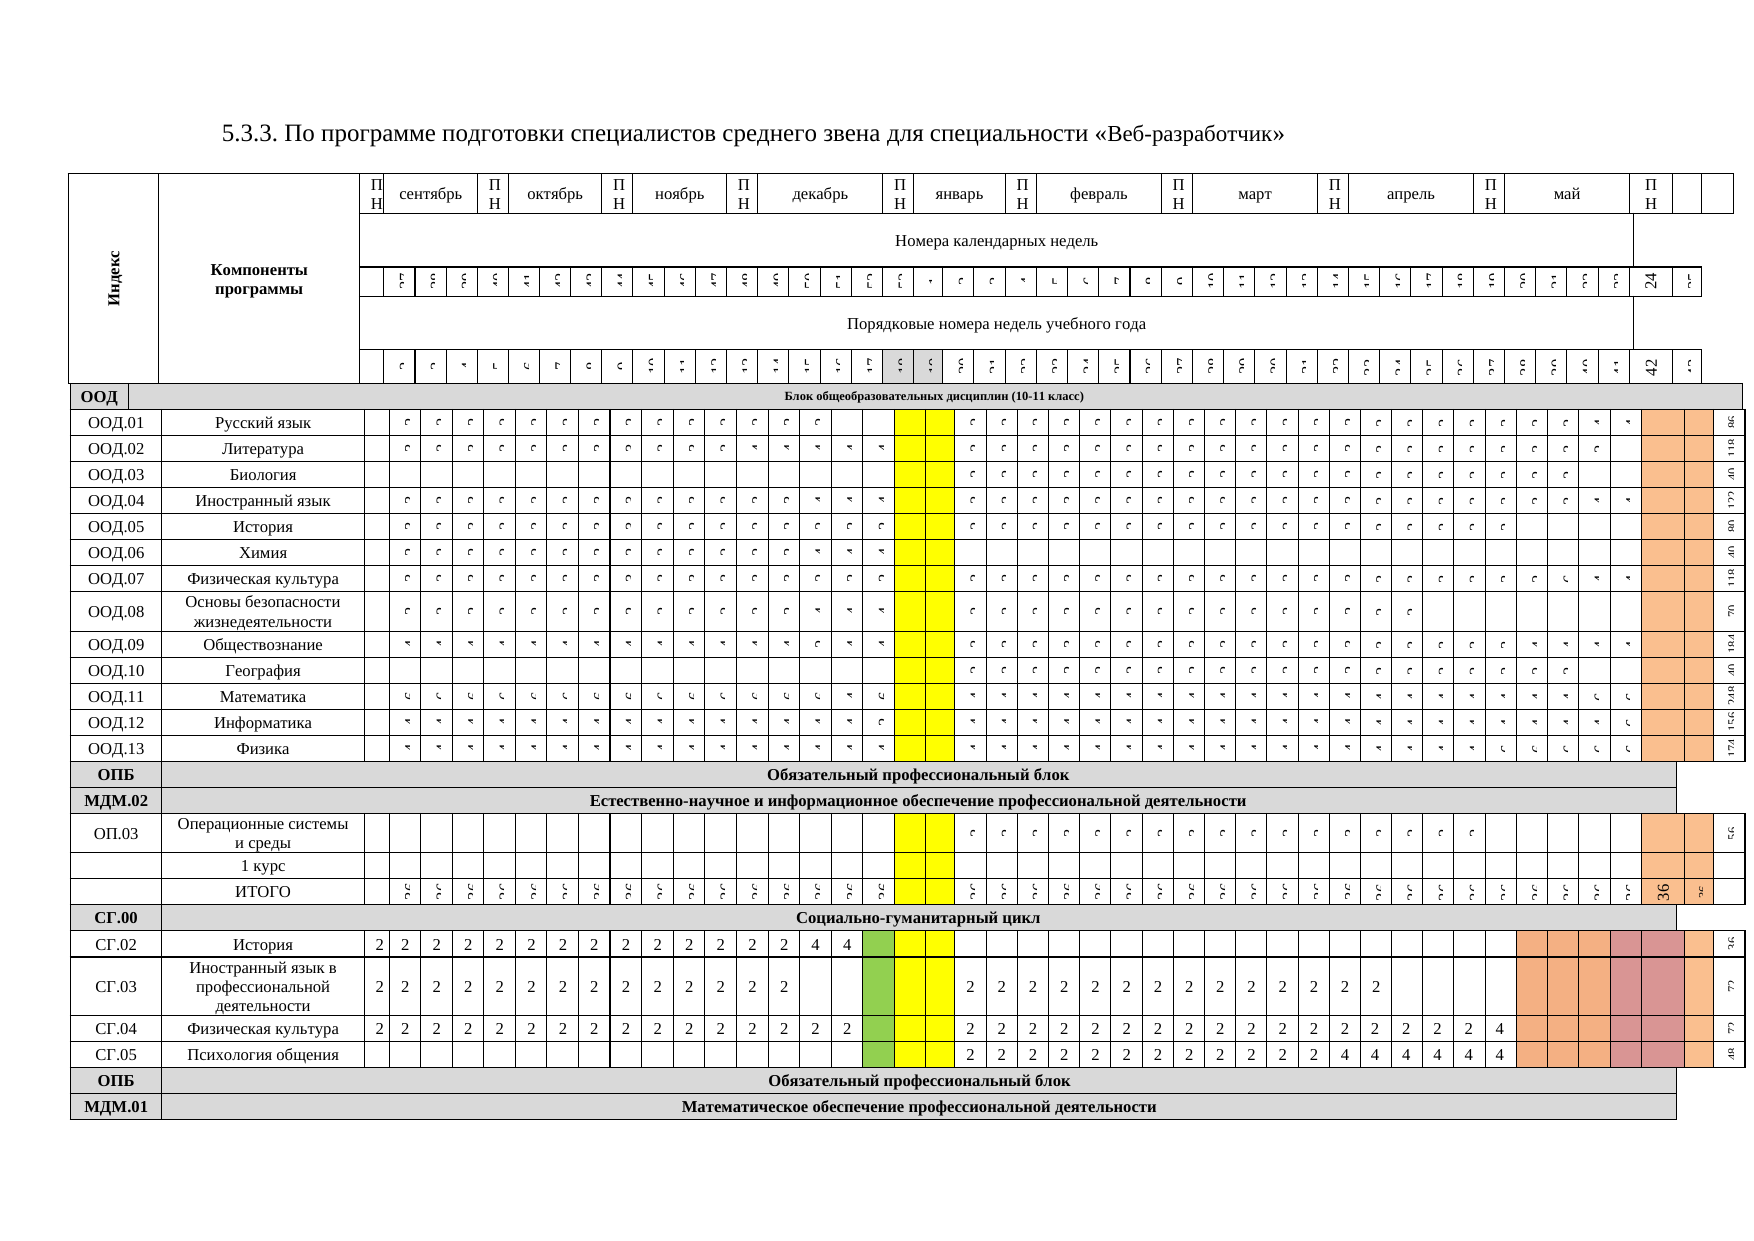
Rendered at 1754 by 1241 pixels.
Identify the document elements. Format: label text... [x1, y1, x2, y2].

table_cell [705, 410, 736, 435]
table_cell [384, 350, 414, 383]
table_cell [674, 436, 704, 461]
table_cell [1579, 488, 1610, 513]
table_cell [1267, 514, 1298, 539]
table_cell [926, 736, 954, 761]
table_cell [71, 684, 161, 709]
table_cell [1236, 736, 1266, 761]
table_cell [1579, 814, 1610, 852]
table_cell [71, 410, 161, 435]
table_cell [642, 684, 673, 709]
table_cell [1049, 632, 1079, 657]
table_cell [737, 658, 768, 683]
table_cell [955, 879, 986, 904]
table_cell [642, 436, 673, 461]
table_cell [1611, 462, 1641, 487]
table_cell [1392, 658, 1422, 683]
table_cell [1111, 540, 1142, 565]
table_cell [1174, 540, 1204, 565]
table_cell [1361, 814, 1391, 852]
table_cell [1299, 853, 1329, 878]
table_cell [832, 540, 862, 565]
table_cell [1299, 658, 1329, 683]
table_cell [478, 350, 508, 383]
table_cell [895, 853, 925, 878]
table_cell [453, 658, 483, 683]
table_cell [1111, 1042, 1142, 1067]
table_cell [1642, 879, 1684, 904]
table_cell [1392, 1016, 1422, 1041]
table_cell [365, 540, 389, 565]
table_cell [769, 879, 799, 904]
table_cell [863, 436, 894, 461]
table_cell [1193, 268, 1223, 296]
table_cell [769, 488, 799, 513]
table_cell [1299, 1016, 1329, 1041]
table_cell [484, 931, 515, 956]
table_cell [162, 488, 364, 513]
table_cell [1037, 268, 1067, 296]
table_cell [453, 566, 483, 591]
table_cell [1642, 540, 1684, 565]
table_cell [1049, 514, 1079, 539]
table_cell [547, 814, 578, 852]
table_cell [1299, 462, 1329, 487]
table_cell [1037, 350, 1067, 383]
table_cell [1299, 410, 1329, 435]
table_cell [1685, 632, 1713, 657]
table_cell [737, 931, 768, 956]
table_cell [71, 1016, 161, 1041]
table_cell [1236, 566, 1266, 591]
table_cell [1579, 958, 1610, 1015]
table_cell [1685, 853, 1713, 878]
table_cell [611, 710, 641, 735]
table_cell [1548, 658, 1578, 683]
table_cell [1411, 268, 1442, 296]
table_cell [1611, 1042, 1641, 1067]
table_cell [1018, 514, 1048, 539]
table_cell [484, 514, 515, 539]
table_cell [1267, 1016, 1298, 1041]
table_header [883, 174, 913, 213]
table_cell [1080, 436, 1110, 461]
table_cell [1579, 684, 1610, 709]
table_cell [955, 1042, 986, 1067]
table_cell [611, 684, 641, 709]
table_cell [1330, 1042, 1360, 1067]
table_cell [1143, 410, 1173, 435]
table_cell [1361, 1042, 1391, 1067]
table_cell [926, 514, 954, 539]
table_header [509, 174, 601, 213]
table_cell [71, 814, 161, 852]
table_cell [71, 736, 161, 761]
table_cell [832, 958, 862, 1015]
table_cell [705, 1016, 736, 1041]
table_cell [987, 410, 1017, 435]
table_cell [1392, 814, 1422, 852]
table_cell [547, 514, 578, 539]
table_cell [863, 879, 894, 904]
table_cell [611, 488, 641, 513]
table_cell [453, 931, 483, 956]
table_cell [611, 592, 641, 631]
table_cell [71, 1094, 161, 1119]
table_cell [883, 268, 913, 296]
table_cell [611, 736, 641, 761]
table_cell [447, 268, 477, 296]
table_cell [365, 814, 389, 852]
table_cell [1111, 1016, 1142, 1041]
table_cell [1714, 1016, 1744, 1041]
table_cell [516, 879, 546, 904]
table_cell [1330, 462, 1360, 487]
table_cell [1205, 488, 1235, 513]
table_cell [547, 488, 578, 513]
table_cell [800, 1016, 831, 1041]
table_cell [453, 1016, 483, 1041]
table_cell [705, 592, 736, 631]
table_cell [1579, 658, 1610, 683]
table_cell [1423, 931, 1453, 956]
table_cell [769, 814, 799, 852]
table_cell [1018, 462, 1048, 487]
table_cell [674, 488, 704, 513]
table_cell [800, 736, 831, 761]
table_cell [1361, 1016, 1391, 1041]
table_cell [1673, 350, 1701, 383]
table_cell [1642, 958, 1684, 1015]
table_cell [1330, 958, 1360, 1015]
text 5.3.3. По программе подготовки специалистов среднего звена для специальности «Веб-разработчик» [118, 118, 1695, 147]
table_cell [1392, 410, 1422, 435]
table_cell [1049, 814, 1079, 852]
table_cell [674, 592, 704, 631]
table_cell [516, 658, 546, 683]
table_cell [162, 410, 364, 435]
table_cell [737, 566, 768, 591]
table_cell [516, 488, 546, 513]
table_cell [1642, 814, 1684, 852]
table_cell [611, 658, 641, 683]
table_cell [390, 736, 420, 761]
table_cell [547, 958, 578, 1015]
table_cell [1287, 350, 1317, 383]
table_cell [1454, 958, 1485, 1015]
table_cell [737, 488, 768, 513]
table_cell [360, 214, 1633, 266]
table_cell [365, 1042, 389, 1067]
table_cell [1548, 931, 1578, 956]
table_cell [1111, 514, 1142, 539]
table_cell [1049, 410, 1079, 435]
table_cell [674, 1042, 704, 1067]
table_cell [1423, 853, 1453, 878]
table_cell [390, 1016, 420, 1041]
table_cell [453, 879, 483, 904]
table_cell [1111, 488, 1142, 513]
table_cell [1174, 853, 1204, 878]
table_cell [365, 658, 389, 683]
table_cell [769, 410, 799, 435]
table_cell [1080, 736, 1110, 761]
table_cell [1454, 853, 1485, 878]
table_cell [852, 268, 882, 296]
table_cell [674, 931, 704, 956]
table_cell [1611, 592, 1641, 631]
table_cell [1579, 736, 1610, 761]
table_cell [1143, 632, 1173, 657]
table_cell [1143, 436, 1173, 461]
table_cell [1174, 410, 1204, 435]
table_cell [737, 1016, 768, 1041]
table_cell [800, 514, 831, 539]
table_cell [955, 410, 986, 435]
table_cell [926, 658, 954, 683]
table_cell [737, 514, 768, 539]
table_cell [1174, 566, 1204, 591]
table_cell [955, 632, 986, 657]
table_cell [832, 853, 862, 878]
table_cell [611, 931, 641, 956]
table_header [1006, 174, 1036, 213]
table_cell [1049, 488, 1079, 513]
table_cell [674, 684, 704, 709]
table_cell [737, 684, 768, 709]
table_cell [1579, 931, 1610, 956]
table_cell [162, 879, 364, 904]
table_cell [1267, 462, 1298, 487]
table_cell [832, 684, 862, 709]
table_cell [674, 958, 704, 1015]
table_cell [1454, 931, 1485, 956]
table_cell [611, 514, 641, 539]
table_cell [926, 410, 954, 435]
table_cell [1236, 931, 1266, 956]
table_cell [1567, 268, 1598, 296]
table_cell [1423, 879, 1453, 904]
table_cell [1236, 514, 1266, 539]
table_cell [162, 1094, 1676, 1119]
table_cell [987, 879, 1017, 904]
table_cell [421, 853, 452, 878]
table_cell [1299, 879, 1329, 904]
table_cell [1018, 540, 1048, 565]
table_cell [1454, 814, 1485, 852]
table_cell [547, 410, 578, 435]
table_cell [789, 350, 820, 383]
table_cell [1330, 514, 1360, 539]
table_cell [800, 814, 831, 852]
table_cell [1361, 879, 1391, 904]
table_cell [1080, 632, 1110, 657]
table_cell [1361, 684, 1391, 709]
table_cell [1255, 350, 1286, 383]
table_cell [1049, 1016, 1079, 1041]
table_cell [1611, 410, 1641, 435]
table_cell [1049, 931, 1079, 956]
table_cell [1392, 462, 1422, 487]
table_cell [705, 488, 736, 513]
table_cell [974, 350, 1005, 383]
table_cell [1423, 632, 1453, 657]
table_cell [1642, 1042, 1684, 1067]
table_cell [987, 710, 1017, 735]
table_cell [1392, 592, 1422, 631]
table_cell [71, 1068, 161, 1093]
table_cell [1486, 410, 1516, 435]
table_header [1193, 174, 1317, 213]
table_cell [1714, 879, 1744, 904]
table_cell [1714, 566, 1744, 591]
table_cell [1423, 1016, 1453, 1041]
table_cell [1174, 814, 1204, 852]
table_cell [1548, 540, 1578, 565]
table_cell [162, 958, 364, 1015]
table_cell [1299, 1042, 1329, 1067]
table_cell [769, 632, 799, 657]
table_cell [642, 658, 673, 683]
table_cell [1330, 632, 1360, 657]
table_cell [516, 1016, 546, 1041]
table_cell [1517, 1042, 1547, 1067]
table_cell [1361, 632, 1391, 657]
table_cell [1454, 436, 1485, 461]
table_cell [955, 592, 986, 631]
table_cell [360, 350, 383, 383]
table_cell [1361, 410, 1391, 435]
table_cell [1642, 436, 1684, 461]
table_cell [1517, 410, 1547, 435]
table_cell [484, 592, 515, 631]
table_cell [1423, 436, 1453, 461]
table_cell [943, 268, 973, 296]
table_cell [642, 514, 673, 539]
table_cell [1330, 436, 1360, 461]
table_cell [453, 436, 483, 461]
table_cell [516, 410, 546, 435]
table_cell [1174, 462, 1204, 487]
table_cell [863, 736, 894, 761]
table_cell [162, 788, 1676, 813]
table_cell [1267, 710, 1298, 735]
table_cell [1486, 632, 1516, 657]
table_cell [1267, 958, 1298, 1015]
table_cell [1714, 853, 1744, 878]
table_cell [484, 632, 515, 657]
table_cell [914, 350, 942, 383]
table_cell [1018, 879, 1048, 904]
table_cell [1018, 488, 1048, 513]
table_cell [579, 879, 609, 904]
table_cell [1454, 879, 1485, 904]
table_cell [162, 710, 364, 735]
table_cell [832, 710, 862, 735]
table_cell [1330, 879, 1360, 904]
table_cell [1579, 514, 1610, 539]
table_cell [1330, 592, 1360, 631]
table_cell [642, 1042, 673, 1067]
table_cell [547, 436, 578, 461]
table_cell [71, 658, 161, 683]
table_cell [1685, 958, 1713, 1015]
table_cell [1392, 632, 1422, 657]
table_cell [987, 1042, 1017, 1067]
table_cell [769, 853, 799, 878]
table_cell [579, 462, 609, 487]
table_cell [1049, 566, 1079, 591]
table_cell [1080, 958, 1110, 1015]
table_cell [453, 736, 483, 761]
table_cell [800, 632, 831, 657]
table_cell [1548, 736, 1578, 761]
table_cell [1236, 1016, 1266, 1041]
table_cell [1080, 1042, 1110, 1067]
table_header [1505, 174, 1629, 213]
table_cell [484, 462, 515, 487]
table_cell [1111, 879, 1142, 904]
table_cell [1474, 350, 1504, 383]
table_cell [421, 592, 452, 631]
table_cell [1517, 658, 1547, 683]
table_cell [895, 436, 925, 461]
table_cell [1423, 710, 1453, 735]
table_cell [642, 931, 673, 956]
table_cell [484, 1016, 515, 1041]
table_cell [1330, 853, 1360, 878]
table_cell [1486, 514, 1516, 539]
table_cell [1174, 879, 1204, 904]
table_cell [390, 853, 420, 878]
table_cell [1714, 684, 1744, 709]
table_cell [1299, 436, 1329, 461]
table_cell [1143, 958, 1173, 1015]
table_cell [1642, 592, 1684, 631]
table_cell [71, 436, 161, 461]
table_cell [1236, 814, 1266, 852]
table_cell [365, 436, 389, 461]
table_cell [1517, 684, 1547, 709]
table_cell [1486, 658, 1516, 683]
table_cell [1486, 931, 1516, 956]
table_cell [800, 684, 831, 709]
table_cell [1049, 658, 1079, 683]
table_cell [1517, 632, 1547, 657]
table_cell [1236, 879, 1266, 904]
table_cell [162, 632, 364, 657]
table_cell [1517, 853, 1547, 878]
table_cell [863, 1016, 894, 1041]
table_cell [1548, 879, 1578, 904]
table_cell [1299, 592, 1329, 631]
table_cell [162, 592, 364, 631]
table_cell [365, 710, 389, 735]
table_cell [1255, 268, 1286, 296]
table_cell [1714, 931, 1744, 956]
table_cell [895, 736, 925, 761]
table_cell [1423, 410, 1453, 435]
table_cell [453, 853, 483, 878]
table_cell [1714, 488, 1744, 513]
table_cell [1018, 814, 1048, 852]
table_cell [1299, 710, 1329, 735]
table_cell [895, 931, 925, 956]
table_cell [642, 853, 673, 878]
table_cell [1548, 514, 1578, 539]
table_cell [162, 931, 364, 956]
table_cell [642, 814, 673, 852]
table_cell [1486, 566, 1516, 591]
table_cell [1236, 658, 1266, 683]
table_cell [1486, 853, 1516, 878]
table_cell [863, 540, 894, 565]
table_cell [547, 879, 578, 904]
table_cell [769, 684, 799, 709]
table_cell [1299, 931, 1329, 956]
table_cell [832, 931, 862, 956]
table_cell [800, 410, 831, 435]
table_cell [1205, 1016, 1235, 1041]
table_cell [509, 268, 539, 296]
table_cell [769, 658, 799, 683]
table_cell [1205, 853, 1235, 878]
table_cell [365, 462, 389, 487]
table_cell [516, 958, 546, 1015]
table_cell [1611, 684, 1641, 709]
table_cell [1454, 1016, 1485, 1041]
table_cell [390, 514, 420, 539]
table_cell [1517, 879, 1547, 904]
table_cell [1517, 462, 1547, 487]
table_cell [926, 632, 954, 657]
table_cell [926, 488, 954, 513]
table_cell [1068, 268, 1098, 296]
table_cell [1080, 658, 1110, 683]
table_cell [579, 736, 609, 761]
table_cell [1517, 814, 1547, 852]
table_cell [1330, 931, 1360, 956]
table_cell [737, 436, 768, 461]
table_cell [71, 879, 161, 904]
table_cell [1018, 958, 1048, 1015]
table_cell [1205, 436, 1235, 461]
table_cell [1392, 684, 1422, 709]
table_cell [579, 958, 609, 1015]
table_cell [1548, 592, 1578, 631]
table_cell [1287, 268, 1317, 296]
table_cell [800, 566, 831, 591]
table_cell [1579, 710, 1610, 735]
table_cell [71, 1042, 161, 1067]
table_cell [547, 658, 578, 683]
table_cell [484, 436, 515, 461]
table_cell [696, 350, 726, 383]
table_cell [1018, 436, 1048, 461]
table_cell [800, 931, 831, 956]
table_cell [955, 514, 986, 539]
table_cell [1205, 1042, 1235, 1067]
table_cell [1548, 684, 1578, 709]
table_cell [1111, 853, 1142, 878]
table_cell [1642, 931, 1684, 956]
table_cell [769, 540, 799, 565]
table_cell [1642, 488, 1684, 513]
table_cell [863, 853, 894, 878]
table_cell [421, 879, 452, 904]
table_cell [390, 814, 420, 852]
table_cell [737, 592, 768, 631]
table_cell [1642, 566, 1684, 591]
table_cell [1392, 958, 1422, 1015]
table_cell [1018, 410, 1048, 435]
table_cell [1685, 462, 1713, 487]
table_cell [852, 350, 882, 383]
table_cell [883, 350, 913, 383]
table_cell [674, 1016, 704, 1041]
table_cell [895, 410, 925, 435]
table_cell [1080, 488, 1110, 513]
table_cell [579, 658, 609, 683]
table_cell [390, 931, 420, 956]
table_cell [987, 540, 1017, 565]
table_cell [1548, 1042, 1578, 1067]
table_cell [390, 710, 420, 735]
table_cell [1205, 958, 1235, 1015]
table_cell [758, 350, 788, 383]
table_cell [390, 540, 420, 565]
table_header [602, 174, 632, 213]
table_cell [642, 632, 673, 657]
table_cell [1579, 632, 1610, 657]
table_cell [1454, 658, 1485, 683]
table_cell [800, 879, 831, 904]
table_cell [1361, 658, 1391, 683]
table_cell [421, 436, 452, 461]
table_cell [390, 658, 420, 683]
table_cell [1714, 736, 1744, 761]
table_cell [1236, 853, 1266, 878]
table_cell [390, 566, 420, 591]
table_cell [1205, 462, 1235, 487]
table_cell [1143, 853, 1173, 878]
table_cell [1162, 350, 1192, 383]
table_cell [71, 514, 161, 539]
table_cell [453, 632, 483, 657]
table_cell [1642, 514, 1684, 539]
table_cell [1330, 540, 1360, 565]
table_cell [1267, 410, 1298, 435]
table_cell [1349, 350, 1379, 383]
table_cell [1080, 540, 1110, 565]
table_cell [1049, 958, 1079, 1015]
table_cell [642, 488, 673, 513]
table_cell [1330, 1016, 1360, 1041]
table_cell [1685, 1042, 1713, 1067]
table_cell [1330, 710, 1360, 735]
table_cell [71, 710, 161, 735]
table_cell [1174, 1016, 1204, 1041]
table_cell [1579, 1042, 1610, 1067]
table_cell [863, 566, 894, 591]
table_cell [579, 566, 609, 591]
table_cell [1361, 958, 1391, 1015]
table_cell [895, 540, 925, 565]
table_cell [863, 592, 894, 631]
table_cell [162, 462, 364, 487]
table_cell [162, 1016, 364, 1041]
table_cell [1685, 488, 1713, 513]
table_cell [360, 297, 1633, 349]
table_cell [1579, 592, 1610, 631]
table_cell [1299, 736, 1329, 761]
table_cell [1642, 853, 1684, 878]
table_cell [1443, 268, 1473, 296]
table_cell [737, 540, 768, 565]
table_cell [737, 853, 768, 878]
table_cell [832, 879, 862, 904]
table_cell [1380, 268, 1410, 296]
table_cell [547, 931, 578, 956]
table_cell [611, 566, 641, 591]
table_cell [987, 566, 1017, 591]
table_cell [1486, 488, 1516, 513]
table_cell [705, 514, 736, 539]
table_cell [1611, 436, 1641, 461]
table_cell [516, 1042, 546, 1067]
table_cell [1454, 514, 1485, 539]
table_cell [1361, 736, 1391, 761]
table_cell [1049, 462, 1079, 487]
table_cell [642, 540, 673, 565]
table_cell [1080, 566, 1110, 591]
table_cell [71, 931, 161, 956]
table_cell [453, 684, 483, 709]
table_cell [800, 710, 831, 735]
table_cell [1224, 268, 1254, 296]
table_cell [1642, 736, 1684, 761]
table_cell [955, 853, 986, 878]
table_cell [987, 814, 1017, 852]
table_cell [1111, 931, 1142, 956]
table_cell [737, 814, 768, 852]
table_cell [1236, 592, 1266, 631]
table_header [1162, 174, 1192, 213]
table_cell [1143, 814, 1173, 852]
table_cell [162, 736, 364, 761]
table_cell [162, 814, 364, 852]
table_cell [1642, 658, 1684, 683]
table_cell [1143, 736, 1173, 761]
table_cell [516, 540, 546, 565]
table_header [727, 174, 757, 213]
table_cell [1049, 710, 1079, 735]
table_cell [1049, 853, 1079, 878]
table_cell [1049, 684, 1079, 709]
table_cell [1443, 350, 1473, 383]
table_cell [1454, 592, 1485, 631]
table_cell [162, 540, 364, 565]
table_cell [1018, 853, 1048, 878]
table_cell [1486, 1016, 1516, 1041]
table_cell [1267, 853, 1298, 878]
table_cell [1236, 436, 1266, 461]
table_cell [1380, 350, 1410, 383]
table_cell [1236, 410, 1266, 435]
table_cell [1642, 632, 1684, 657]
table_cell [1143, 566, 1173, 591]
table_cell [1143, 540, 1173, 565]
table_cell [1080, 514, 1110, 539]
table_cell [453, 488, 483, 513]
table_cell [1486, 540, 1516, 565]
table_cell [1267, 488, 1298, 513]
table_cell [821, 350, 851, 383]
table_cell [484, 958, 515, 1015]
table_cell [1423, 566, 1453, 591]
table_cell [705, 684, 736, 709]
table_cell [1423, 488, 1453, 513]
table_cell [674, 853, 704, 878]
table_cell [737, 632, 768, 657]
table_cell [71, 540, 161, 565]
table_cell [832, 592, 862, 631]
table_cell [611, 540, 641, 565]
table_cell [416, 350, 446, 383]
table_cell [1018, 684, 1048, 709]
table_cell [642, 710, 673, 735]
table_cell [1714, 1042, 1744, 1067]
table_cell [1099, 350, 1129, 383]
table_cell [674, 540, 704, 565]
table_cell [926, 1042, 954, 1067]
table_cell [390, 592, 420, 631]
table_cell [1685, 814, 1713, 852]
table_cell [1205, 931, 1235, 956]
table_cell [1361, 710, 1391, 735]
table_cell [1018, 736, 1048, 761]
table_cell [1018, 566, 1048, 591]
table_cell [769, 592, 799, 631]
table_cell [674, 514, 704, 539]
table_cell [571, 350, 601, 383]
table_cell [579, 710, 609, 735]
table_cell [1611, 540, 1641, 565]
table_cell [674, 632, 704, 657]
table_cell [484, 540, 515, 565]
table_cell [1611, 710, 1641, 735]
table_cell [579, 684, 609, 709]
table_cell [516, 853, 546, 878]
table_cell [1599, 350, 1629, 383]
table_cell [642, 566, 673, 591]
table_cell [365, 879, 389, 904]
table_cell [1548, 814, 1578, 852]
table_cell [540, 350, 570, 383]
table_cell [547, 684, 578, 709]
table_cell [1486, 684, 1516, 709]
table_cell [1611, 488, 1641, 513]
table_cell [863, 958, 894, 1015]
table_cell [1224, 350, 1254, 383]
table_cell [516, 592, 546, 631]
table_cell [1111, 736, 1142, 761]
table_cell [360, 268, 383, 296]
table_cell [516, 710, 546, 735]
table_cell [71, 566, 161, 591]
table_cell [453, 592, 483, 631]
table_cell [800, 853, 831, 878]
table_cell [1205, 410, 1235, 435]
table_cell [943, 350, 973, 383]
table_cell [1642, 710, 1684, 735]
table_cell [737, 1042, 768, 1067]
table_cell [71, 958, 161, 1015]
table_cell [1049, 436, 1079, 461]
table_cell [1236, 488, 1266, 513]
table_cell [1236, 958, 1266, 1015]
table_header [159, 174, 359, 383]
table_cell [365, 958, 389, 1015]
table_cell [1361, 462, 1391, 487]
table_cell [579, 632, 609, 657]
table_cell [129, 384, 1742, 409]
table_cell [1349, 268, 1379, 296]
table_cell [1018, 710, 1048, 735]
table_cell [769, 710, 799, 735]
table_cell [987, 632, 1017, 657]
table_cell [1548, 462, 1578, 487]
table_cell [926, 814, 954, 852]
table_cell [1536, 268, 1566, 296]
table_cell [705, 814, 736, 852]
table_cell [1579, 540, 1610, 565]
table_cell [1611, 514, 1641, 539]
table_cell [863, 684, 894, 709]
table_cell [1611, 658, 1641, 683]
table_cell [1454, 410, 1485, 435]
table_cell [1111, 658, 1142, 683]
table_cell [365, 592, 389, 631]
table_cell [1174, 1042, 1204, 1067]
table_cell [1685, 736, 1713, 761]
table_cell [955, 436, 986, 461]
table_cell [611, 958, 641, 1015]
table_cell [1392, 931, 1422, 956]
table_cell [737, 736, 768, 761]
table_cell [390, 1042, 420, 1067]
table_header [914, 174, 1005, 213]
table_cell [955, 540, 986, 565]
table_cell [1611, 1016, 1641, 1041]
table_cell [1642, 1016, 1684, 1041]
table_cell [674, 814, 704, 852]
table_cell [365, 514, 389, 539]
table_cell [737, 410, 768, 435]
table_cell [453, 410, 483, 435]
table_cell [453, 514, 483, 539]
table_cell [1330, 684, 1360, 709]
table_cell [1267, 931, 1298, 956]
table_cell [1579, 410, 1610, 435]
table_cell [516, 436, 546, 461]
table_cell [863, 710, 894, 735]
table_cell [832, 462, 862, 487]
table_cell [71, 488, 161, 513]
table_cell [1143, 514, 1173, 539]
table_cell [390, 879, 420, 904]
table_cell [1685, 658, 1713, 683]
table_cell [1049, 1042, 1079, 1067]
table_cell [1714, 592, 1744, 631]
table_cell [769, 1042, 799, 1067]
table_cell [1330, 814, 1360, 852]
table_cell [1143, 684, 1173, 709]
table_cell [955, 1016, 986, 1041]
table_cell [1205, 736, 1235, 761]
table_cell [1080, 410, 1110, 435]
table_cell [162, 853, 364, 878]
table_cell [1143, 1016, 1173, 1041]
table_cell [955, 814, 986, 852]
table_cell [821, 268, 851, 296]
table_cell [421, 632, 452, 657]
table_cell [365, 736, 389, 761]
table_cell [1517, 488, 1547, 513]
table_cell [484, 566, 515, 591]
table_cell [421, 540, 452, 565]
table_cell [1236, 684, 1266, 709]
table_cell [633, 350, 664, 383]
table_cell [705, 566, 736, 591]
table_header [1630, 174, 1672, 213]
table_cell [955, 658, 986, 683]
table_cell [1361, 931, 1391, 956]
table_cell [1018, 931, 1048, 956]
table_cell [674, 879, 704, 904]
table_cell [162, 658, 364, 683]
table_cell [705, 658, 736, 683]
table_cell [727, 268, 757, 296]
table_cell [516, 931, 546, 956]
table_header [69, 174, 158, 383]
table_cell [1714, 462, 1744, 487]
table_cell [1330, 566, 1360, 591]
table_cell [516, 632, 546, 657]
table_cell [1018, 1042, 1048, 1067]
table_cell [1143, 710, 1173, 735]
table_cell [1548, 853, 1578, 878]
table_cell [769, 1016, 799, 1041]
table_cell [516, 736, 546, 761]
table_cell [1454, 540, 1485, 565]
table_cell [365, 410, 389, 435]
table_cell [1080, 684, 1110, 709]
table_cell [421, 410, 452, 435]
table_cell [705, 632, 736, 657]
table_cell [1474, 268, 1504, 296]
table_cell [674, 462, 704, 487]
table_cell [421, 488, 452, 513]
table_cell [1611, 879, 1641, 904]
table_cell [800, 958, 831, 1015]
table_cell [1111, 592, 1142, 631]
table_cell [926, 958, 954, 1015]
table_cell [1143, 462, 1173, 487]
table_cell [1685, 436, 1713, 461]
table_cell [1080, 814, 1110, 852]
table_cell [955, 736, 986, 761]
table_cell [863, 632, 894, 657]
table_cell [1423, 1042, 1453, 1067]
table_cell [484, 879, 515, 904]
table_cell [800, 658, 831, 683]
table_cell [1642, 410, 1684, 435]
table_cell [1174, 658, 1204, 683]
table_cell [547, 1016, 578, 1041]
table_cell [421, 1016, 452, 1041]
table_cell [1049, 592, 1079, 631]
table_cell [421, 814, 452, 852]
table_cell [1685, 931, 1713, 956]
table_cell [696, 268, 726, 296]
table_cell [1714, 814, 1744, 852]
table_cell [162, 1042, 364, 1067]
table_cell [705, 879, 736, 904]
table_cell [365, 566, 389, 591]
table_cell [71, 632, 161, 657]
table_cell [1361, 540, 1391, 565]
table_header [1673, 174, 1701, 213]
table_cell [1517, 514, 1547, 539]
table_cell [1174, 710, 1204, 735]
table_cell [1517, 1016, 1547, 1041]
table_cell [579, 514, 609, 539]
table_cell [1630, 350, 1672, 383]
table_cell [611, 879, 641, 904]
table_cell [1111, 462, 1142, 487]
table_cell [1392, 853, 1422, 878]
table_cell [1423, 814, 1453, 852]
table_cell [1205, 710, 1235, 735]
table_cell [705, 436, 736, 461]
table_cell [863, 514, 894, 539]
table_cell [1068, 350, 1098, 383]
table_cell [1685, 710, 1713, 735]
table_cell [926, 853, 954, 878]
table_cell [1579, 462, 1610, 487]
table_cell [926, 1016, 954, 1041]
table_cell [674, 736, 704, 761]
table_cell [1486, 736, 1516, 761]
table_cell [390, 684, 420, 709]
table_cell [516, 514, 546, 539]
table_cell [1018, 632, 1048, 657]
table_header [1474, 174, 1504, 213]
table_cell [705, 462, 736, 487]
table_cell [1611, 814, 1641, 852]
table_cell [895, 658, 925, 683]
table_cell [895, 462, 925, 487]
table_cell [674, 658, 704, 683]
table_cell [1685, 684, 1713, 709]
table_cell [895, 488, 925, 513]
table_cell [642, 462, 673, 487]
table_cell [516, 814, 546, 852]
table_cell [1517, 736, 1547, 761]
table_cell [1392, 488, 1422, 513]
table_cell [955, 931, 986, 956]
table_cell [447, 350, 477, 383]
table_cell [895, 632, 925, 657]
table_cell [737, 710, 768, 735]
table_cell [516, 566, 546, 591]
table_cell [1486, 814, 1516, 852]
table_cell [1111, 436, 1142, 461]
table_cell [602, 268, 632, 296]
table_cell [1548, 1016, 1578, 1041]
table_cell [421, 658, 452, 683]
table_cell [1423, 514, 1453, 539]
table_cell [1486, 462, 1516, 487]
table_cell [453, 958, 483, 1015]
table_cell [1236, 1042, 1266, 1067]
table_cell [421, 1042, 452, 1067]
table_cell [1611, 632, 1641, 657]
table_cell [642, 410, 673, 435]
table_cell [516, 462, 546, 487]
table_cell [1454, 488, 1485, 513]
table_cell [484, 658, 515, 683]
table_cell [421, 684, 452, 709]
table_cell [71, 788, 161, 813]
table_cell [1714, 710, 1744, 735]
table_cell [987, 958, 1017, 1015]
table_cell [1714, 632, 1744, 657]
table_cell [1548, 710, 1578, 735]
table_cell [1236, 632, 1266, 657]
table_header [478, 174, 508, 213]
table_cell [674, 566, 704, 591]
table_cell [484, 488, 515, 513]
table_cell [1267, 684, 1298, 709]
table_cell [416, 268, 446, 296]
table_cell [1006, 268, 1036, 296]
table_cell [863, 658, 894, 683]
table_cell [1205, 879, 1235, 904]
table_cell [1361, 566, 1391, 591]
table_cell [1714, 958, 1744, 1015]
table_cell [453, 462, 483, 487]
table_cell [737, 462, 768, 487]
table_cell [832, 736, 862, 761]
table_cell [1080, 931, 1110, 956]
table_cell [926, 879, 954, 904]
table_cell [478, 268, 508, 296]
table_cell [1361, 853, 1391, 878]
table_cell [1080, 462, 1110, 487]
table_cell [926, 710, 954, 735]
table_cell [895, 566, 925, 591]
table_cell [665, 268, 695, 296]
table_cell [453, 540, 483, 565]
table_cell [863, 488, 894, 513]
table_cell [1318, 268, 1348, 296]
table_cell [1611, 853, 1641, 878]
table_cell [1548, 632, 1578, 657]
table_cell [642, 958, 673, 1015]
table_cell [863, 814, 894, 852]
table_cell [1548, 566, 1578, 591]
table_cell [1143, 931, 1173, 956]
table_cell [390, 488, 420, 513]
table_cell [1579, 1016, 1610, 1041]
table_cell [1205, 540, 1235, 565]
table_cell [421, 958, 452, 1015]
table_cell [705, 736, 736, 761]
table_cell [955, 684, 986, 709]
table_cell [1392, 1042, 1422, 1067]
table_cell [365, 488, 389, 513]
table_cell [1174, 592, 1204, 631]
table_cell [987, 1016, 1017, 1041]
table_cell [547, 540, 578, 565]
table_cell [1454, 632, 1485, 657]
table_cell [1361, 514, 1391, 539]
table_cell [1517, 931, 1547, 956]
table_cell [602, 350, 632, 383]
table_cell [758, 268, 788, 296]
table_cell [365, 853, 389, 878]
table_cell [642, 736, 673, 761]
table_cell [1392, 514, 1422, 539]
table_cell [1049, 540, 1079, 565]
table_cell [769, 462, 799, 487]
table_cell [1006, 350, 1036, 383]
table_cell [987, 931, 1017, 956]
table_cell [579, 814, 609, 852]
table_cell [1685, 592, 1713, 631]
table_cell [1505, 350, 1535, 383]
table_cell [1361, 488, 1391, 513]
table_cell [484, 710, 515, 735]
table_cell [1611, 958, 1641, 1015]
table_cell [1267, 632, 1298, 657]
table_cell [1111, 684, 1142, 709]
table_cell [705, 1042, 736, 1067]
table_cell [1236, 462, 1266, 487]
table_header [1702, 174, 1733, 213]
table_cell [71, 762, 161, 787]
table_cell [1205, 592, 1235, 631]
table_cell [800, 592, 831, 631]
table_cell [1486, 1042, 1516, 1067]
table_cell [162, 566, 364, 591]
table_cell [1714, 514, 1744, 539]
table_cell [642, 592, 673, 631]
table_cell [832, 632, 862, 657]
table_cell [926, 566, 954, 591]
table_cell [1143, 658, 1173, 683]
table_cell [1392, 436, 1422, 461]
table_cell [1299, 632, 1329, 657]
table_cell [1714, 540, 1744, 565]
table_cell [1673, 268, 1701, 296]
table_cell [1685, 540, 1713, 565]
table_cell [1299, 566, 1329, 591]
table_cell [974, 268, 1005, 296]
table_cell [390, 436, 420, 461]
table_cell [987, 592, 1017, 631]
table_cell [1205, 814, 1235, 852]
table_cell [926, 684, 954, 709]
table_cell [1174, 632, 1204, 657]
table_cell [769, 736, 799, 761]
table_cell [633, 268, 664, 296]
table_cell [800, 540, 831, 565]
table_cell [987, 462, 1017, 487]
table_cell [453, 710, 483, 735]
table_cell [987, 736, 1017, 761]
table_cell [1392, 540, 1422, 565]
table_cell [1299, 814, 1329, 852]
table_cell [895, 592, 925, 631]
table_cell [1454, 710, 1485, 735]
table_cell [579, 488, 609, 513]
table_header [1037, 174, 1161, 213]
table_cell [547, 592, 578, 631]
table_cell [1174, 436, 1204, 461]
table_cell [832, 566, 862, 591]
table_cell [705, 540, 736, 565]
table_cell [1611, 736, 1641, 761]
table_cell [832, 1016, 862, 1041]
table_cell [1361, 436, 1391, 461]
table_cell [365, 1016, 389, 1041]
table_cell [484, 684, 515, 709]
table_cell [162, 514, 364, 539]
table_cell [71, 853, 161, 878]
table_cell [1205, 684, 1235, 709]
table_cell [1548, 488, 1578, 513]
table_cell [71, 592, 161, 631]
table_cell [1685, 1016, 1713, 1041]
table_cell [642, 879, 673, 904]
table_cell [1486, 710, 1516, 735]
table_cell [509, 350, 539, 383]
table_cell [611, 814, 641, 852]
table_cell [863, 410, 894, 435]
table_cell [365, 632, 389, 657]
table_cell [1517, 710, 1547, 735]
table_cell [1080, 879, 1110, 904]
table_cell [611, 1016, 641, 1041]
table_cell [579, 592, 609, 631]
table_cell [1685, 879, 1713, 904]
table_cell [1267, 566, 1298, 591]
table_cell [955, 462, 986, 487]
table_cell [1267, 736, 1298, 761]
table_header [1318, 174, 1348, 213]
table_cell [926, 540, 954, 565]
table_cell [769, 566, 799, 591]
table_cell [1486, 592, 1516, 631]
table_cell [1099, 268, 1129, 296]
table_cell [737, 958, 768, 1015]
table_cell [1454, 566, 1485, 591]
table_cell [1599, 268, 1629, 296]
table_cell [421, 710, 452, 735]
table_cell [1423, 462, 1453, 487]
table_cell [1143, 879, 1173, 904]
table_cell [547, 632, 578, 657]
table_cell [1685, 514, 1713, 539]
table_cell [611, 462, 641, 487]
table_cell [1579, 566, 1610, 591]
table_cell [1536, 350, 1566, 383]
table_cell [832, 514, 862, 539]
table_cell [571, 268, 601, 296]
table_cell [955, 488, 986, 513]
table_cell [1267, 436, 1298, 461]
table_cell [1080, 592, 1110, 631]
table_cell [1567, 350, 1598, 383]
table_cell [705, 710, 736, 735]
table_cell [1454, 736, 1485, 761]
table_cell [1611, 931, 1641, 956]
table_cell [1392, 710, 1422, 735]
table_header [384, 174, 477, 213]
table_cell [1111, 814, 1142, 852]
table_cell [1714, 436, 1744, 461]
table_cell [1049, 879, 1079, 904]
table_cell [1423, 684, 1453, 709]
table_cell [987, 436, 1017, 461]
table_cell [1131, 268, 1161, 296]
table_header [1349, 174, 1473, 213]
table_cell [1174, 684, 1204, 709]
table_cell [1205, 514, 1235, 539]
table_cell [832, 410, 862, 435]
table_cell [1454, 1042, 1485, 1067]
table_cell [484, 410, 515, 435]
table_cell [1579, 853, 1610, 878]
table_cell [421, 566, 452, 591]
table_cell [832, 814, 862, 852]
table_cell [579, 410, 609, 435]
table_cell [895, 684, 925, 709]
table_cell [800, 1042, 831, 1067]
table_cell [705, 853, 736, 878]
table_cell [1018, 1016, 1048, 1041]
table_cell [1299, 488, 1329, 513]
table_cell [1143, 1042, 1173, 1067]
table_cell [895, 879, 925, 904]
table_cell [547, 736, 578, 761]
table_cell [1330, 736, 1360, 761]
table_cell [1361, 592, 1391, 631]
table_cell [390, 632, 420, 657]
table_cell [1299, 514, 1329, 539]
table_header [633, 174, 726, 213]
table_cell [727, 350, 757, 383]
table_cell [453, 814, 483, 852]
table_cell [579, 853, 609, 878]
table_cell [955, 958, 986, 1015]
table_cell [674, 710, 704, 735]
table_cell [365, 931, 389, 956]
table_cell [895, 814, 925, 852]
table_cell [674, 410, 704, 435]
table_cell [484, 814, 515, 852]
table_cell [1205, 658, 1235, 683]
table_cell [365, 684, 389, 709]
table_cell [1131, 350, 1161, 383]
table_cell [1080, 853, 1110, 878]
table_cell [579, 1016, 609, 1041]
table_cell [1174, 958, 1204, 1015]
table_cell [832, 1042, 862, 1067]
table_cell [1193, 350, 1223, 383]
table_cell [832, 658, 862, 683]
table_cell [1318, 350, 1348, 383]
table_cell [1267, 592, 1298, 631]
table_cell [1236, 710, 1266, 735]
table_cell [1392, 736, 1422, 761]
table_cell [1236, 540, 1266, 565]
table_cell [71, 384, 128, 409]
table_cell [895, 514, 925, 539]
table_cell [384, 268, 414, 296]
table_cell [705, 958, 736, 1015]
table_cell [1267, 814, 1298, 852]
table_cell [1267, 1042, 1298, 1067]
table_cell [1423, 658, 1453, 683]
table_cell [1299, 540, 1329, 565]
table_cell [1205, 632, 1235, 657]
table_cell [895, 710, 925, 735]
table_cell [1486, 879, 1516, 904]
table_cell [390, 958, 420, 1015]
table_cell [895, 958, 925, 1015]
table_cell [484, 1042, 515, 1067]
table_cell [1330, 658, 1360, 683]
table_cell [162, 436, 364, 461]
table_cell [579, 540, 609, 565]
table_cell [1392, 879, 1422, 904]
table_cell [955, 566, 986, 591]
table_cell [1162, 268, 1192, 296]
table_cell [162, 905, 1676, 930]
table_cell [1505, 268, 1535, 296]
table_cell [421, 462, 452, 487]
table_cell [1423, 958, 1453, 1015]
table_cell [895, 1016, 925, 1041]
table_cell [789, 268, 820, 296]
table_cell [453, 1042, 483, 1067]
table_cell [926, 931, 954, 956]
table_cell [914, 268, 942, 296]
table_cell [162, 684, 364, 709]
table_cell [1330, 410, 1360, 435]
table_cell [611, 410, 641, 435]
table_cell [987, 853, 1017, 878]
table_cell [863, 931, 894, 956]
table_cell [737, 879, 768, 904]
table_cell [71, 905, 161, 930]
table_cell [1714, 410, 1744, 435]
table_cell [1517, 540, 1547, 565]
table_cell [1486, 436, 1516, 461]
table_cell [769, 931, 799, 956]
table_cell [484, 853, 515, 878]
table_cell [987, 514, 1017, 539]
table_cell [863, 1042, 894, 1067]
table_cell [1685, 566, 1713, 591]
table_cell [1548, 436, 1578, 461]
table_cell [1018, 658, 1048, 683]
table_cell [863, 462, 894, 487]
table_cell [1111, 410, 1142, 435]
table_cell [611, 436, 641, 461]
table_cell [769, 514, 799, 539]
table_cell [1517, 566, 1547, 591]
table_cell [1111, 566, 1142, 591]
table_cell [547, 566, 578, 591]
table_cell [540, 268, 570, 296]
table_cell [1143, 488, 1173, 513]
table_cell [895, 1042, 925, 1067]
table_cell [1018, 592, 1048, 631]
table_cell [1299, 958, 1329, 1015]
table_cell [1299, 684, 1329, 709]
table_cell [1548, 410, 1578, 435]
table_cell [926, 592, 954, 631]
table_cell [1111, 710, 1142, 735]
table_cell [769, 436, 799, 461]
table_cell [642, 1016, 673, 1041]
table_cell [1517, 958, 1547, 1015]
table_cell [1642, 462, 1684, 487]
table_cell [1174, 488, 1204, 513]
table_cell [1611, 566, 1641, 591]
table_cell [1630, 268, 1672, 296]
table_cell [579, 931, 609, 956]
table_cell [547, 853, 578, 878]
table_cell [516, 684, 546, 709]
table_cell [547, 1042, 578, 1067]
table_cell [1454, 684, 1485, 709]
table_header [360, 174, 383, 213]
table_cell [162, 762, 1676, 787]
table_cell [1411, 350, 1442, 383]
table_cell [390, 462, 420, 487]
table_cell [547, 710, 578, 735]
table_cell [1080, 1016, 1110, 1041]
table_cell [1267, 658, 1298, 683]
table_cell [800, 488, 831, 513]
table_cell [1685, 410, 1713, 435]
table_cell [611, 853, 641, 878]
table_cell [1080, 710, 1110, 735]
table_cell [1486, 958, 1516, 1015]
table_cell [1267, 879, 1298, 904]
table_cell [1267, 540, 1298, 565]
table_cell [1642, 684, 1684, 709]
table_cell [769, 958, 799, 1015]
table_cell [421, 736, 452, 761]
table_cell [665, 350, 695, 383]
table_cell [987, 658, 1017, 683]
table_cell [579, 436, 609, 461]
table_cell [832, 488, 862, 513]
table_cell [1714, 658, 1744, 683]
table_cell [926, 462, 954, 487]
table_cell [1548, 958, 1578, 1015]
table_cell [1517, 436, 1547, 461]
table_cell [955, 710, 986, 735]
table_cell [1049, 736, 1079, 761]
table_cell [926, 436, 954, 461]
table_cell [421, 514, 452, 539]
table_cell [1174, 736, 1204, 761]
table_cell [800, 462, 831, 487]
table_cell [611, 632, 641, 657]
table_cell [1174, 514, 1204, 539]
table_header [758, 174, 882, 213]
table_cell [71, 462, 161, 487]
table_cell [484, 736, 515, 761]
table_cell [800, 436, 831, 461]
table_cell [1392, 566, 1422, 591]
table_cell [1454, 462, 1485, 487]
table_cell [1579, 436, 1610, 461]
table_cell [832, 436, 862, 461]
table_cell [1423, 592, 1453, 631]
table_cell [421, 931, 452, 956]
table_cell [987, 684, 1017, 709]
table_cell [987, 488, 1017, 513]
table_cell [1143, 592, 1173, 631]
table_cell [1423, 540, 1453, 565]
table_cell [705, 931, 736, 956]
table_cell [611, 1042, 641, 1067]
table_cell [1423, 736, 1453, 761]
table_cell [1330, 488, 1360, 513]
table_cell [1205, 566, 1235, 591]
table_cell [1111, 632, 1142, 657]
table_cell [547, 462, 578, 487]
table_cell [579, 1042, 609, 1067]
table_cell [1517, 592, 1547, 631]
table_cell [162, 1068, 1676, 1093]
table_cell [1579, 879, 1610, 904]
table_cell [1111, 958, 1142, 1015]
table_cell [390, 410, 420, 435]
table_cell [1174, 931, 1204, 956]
